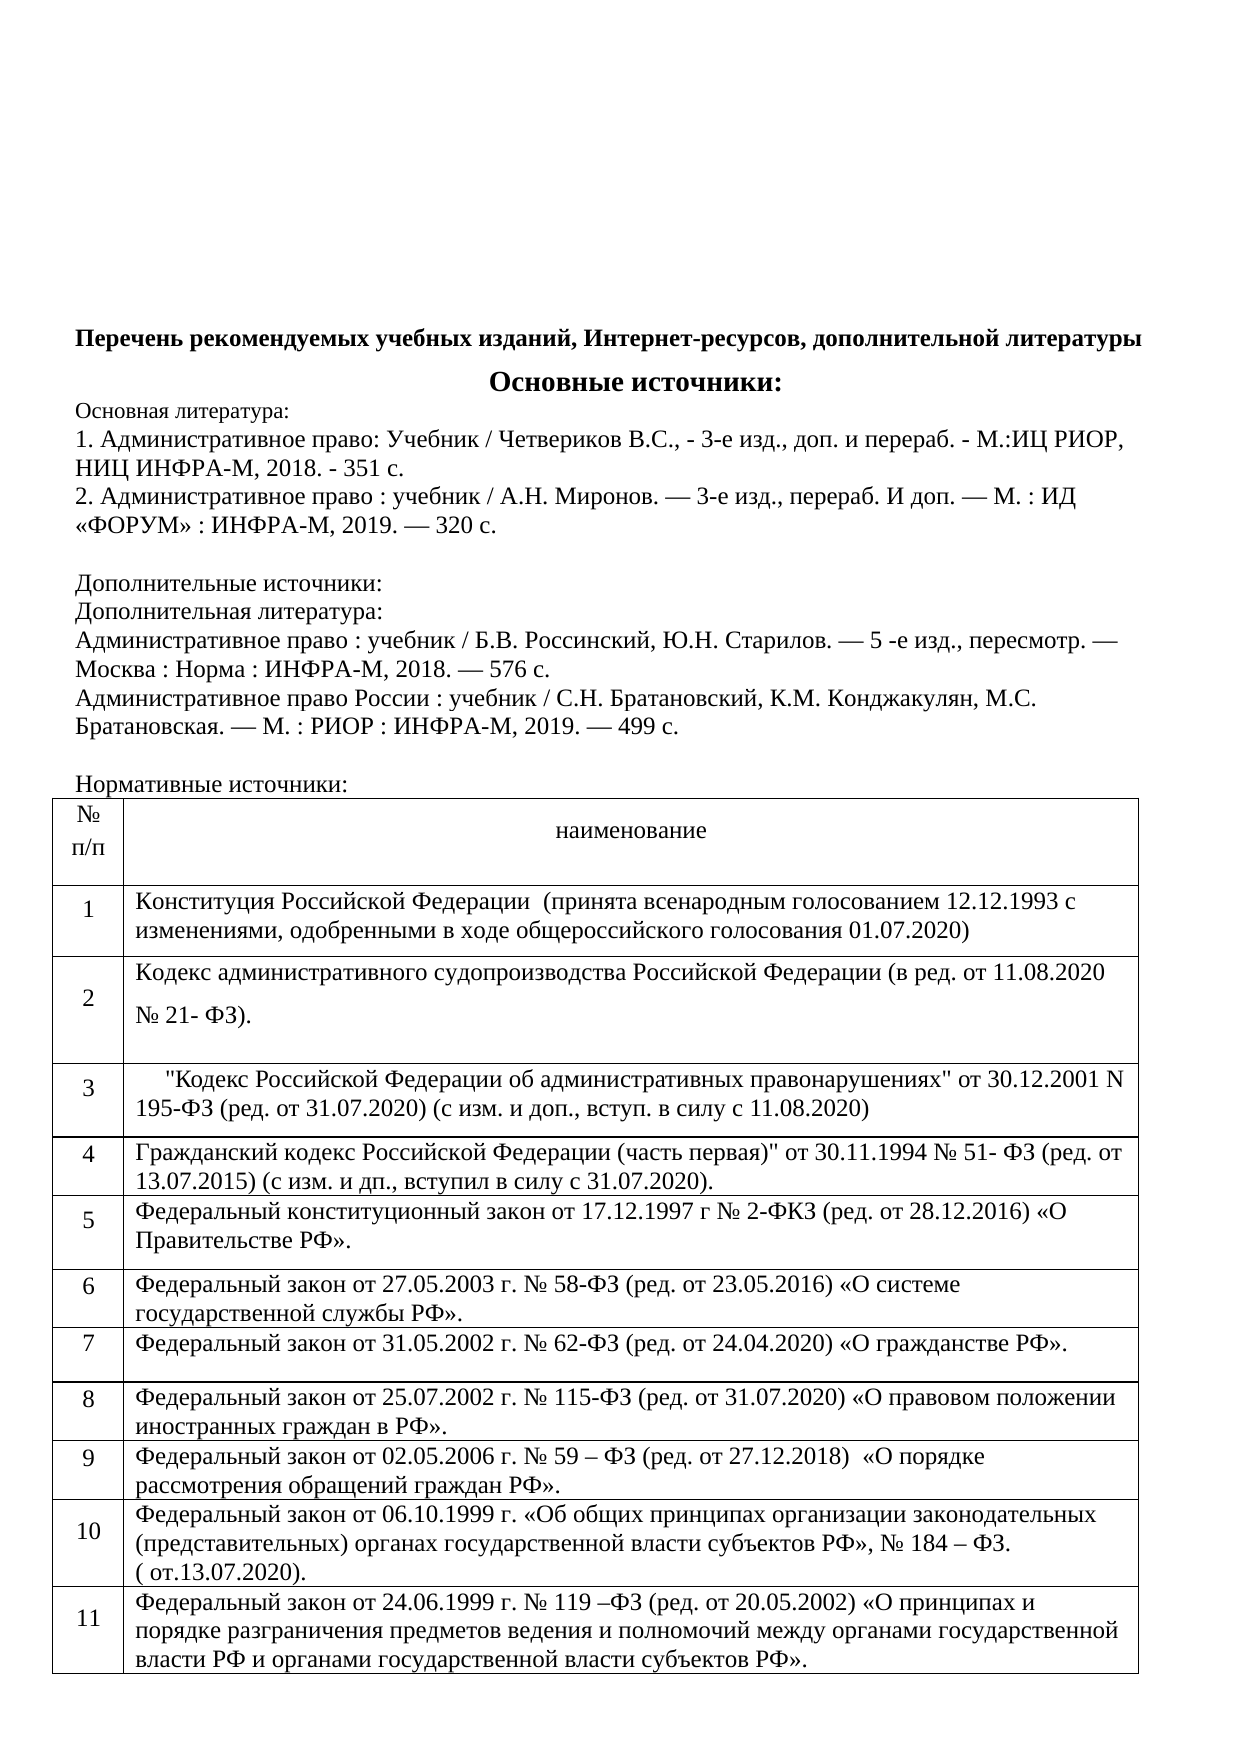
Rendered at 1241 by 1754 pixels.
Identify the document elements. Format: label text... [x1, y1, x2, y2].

table_cell 6 [53, 1270, 123, 1327]
table_cell 9 [53, 1441, 123, 1498]
table_cell 8 [53, 1383, 123, 1440]
table_cell Федеральный закон от 06.10.1999 г. «Об общих принципах организации законодательных (представительных) органах государственной власти субъектов РФ», № 184 – ФЗ.( от.13.07.2020). [124, 1500, 1138, 1586]
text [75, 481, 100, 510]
table_cell Гражданский кодекс Российской Федерации (часть первая)" от 30.11.1994 № 51- ФЗ (ред. от 13.07.2015) (с изм. и дп., вступил в силу с 31.07.2020). [124, 1138, 1138, 1195]
text 2. Административное право : учебник / А.Н. Миронов. — 3-е изд., перераб. И доп. — М. : ИД «ФОРУМ» : ИНФРА-М, 2019. — 320 с. [503, 481, 1165, 539]
text Дополнительные источники: [75, 568, 1165, 596]
table_cell 10 [53, 1500, 123, 1586]
text Нормативные источники: [75, 769, 1165, 798]
table_cell Федеральный конституционный закон от 17.12.1997 г № 2-ФКЗ (ред. от 28.12.2016) «О Правительстве РФ». [124, 1196, 1138, 1268]
text Перечень рекомендуемых учебных изданий, Интернет-ресурсов, дополнительной литературы [75, 323, 1165, 351]
table_cell 3 [53, 1064, 123, 1136]
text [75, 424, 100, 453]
table_cell 5 [53, 1196, 123, 1268]
text Основная литература: [75, 397, 1165, 424]
table_cell Федеральный закон от 27.05.2003 г. № 58-ФЗ (ред. от 23.05.2016) «О системе государственной службы РФ». [124, 1270, 1138, 1327]
table_cell 4 [53, 1138, 123, 1195]
table_cell Конституция Российской Федерации (принята всенародным голосованием 12.12.1993 с изменениями, одобренными в ходе общероссийского голосования 01.07.2020) [124, 886, 1138, 956]
table_cell Федеральный закон от 02.05.2006 г. № 59 – ФЗ (ред. от 27.12.2018) «О порядке рассмотрения обращений граждан РФ». [124, 1441, 1138, 1498]
text 1. Административное право: Учебник / Четвериков В.С., - 3-е изд., доп. и перераб. - М.:ИЦ РИОР, НИЦ ИНФРА-М, 2018. - 351 с. [404, 424, 1165, 481]
table_cell 1 [53, 886, 123, 956]
subtitle Основные источники: [75, 364, 1165, 397]
text Административное право России : учебник / С.Н. Братановский, К.М. Конджакулян, М.С. Братановская. — М. : РИОР : ИНФРА-М, 2019. — 499 с. [686, 683, 1165, 740]
table_cell Федеральный закон от 25.07.2002 г. № 115-ФЗ (ред. от 31.07.2020) «О правовом положении иностранных граждан в РФ». [124, 1383, 1138, 1440]
table_header наименование [124, 799, 1138, 885]
table_cell Кодекс административного судопроизводства Российской Федерации (в ред. от 11.08.2020 № 21- ФЗ). [124, 957, 1138, 1063]
table_cell Федеральный закон от 24.06.1999 г. № 119 –ФЗ (ред. от 20.05.2002) «О принципах и порядке разграничения предметов ведения и полномочий между органами государственной власти РФ и органами государственной власти субъектов РФ». [124, 1587, 1138, 1673]
table_cell "Кодекс Российской Федерации об административных правонарушениях" от 30.12.2001 N 195-ФЗ (ред. от 31.07.2020) (с изм. и доп., вступ. в силу с 11.08.2020) [124, 1064, 1138, 1136]
text Дополнительная литература: [75, 596, 1165, 625]
table_header № п/п [53, 799, 123, 885]
text Административное право : учебник / Б.В. Россинский, Ю.Н. Старилов. — 5 -е изд., пересмотр. — Москва : Норма : ИНФРА-М, 2018. — 576 с. [550, 625, 1165, 683]
table_cell 7 [53, 1328, 123, 1381]
table_cell 2 [53, 957, 123, 1063]
table_cell Федеральный закон от 31.05.2002 г. № 62-ФЗ (ред. от 24.04.2020) «О гражданстве РФ». [124, 1328, 1138, 1381]
table_cell 11 [53, 1587, 123, 1673]
